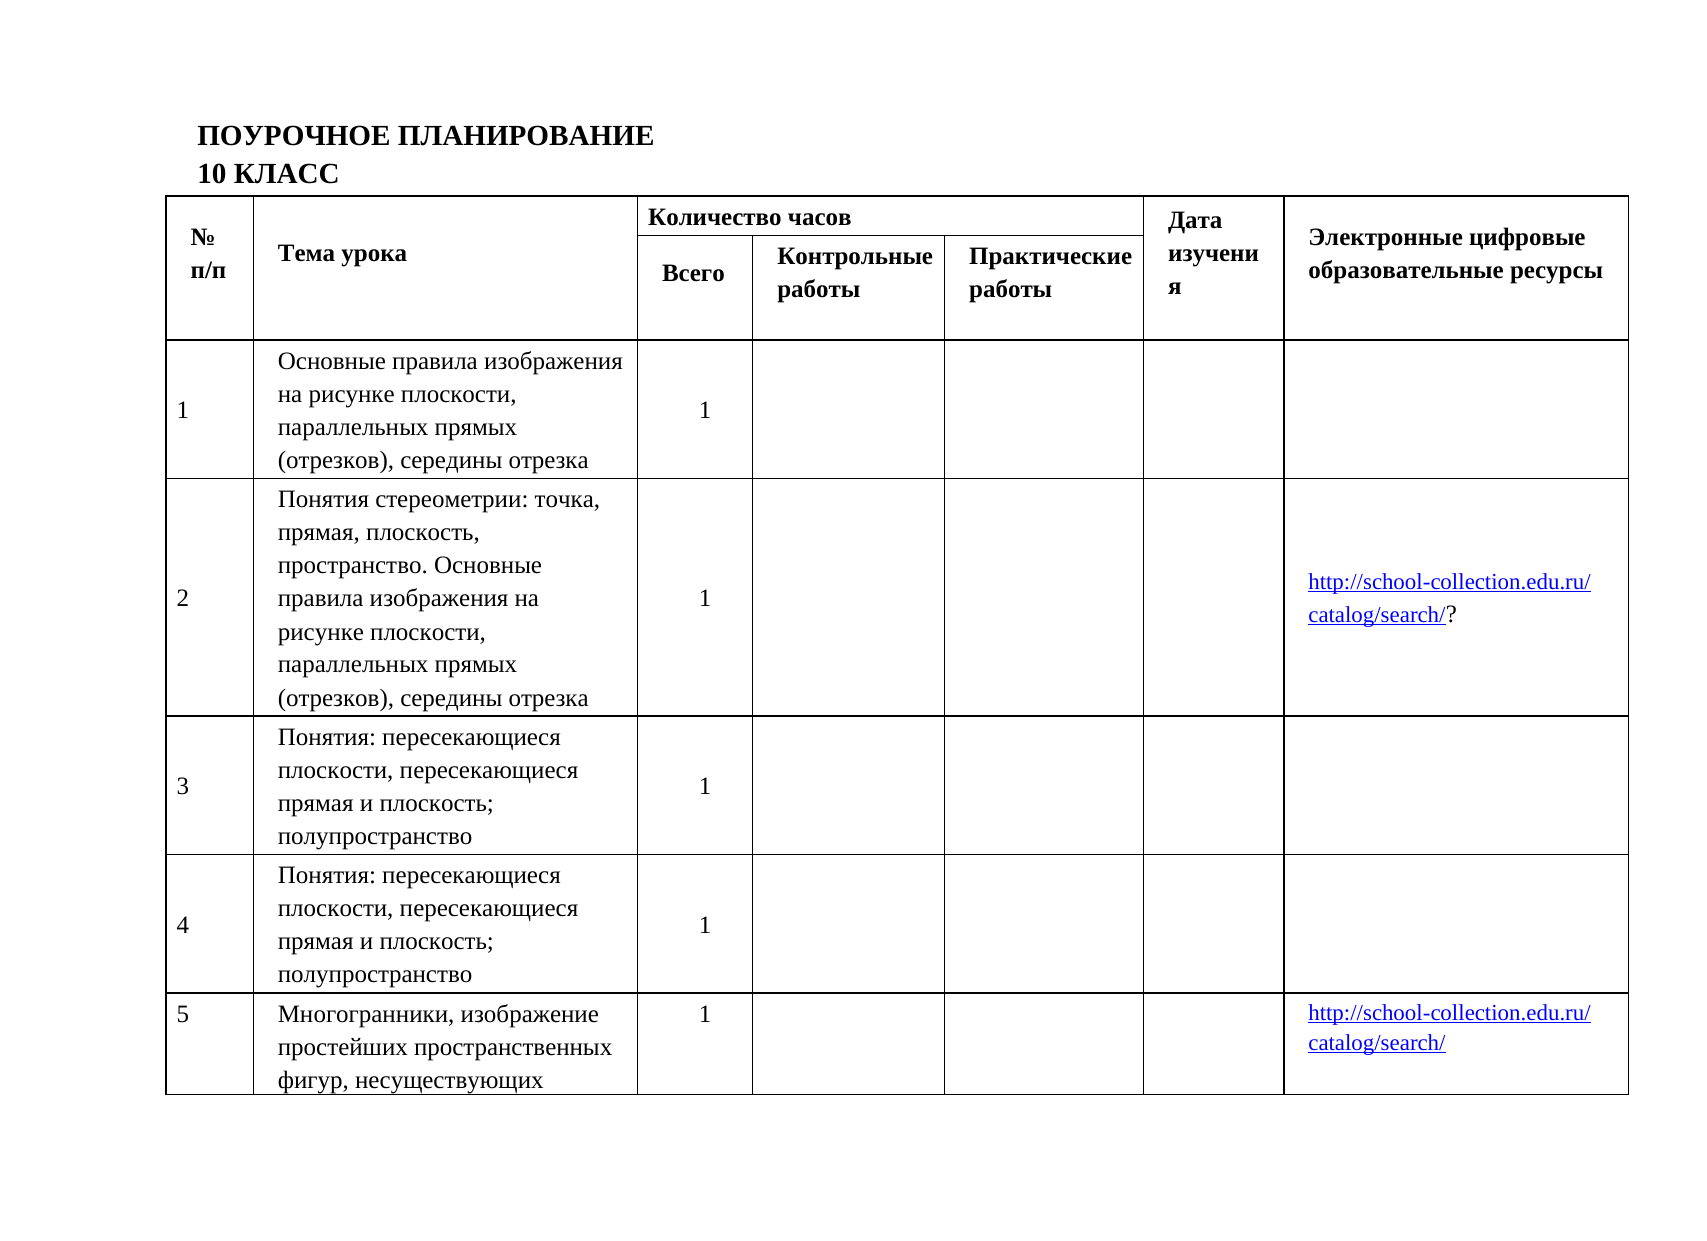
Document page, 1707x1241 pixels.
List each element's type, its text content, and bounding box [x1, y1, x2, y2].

table_cell [1144, 994, 1283, 1094]
table_cell [1285, 717, 1628, 854]
table_cell 3 [167, 717, 253, 854]
table_cell [945, 341, 1143, 478]
table_cell Понятия стереометрии: точка, прямая, плоскость, пространство. Основные правила изображения на рисунке плоскости, параллельных прямых (отрезков), середины отрезка [254, 479, 637, 715]
table_cell 1 [638, 855, 752, 992]
table_cell [945, 855, 1143, 992]
table_cell 2 [167, 479, 253, 715]
table_header № п/п [167, 197, 253, 339]
table_header Дата изучения [1144, 197, 1283, 339]
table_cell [1285, 994, 1628, 1094]
table_cell [753, 479, 944, 715]
table_cell [753, 717, 944, 854]
table_cell [1144, 479, 1283, 715]
table_header Количество часов [638, 197, 1143, 234]
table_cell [254, 994, 637, 1094]
table_cell 1 [638, 717, 752, 854]
table_cell [1144, 341, 1283, 478]
table_header Тема урока [254, 197, 637, 339]
table_cell [1285, 341, 1628, 478]
table_cell 1 [638, 341, 752, 478]
table_cell [945, 717, 1143, 854]
table_cell [945, 994, 1143, 1094]
table_cell 5 [167, 994, 253, 1094]
table_cell [1144, 855, 1283, 992]
table_cell Практические работы [945, 236, 1143, 339]
table_cell [1285, 855, 1628, 992]
table_cell Понятия: пересекающиеся плоскости, пересекающиеся прямая и плоскость; полупространство [254, 717, 637, 854]
table_cell 1 [638, 994, 752, 1094]
table_cell 1 [167, 341, 253, 478]
table_cell 4 [167, 855, 253, 992]
text ПОУРОЧНОЕ ПЛАНИРОВАНИЕ [190, 118, 1618, 152]
table_cell Контрольные работы [753, 236, 944, 339]
text 10 КЛАСС [190, 157, 1618, 190]
table_cell 1 [638, 479, 752, 715]
table_cell Понятия: пересекающиеся плоскости, пересекающиеся прямая и плоскость; полупространство [254, 855, 637, 992]
table_cell [753, 855, 944, 992]
table_cell [753, 341, 944, 478]
table_cell [945, 479, 1143, 715]
table_cell Всего [638, 236, 752, 339]
table_cell Основные правила изображения на рисунке плоскости, параллельных прямых (отрезков), середины отрезка [254, 341, 637, 478]
table_cell http://school-collection.edu.ru/catalog/search/? [1285, 479, 1628, 715]
table_cell [753, 994, 944, 1094]
table_cell [1144, 717, 1283, 854]
table_header Электронные цифровые образовательные ресурсы [1285, 197, 1628, 339]
